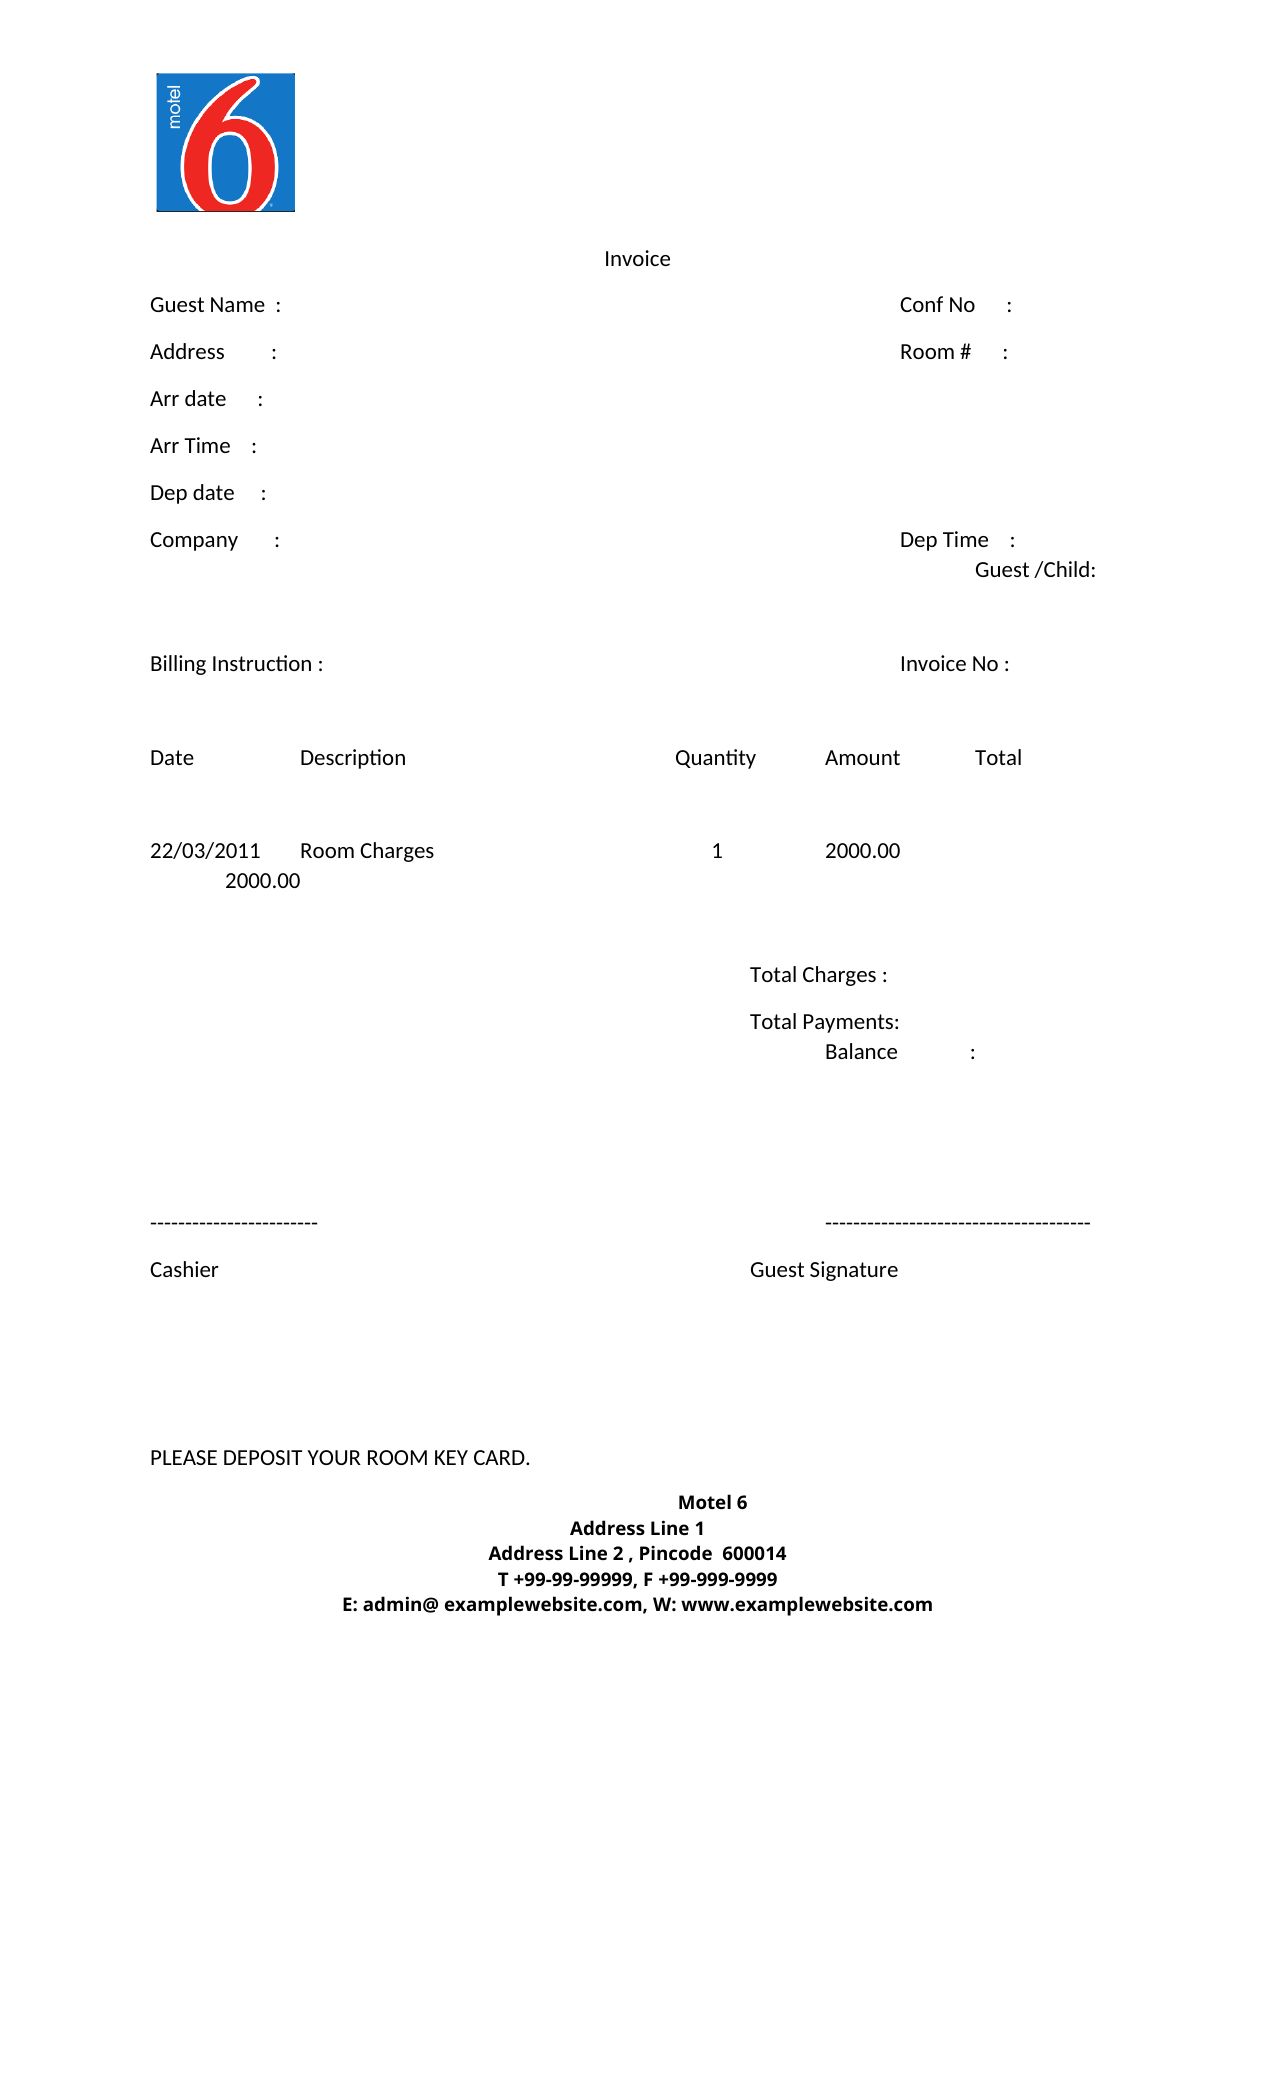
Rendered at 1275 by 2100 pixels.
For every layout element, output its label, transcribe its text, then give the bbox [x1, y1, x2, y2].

text Address Line 1 [150, 1515, 1125, 1541]
text Guest Name : Conf No : [150, 291, 1125, 319]
text Cashier Guest Signature [150, 1255, 1125, 1283]
text Total Charges : [150, 960, 1125, 988]
text T +99-99-99999, F +99-999-9999 [150, 1566, 1125, 1592]
text Address Line 2 , Pincode 600014 [150, 1541, 1125, 1566]
text E: admin@ examplewebsite.com, W: www.examplewebsite.com [150, 1592, 1125, 1617]
text Company : Dep Time : Guest /Child: [150, 525, 1125, 583]
text ------------------------ -------------------------------------- [150, 1208, 1125, 1236]
text Invoice [150, 244, 1125, 272]
text Arr Time : [150, 431, 1125, 459]
text Address : Room # : [150, 337, 1125, 366]
picture [150, 70, 305, 219]
text 22/03/2011 Room Charges 1 2000.00 2000.00 [150, 836, 1125, 895]
text Date Description Quantity Amount Total [150, 743, 1125, 771]
text PLEASE DEPOSIT YOUR ROOM KEY CARD. [150, 1443, 1125, 1471]
text Billing Instruction : Invoice No : [150, 649, 1125, 677]
text Motel 6 [150, 1489, 1125, 1515]
text Total Payments: Balance : [150, 1007, 1125, 1096]
text Dep date : [150, 478, 1125, 506]
text Arr date : [150, 384, 1125, 412]
